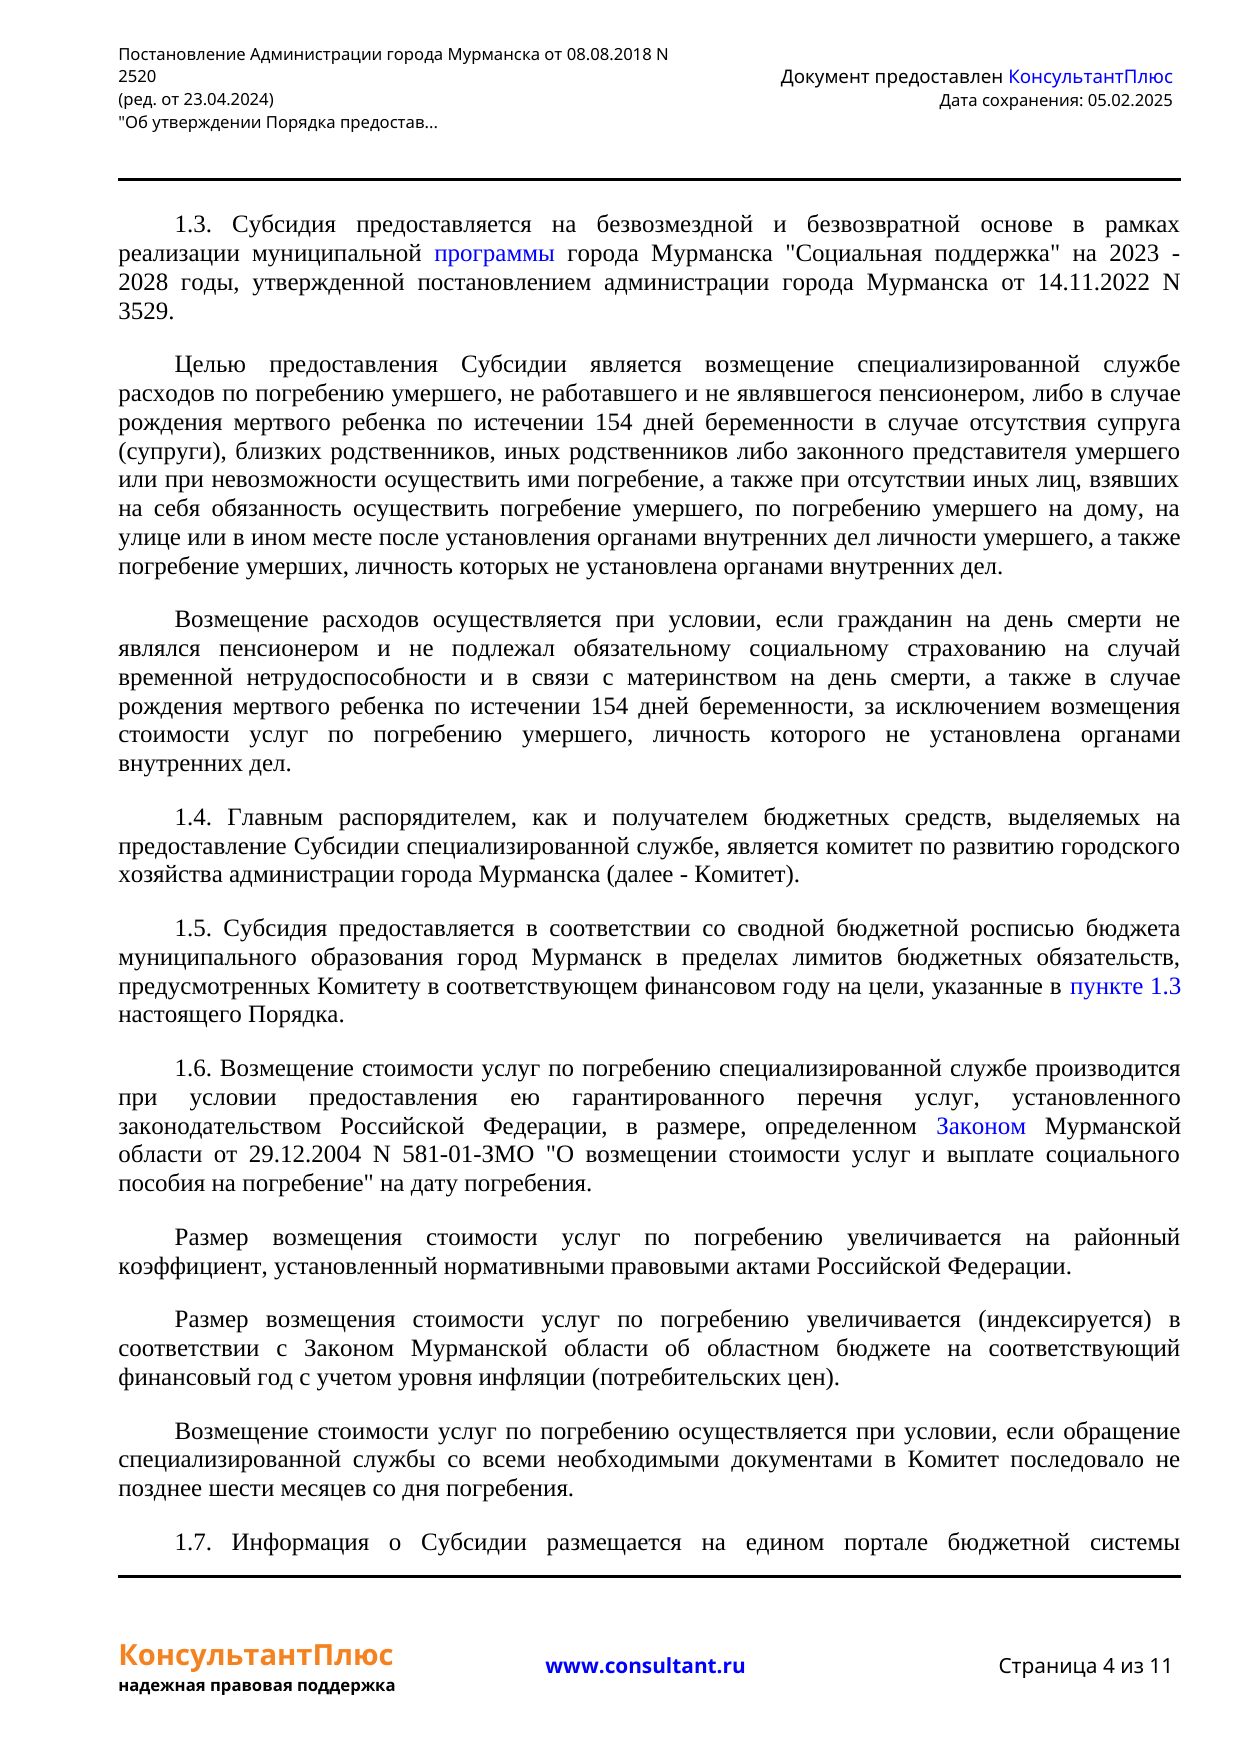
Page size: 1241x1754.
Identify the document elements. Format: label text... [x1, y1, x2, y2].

text Целью предоставления Субсидии является возмещение специализированной службе расходов по погребению умершего, не работавшего и не являвшегося пенсионером, либо в случае рождения мертвого ребенка по истечении 154 дней беременности в случае отсутствия супруга (супруги), близких родственников, иных родственников либо законного представителя умершего или при невозможности осуществить ими погребение, а также при отсутствии иных лиц, взявших на себя обязанность осуществить погребение умершего, по погребению умершего на дому, на улице или в ином месте после установления органами внутренних дел личности умершего, а также погребение умерших, личность которых не установлена органами внутренних дел. [118, 349, 1181, 579]
text 1.4. Главным распорядителем, как и получателем бюджетных средств, выделяемых на предоставление Субсидии специализированной службе, является комитет по развитию городского хозяйства администрации города Мурманска (далее - Комитет). [118, 802, 1181, 888]
text 1.5. Субсидия предоставляется в соответствии со сводной бюджетной росписью бюджета муниципального образования город Мурманск в пределах лимитов бюджетных обязательств, предусмотренных Комитету в соответствующем финансовом году на цели, указанные в пункте 1.3 настоящего Порядка. [118, 913, 1181, 1028]
text 1.3. Субсидия предоставляется на безвозмездной и безвозвратной основе в рамках реализации муниципальной программы города Мурманска "Социальная поддержка" на 2023 - 2028 годы, утвержденной постановлением администрации города Мурманска от 14.11.2022 N 3529. [118, 209, 1181, 324]
text Возмещение расходов осуществляется при условии, если гражданин на день смерти не являлся пенсионером и не подлежал обязательному социальному страхованию на случай временной нетрудоспособности и в связи с материнством на день смерти, а также в случае рождения мертвого ребенка по истечении 154 дней беременности, за исключением возмещения стоимости услуг по погребению умершего, личность которого не установлена органами внутренних дел. [118, 604, 1181, 777]
text Возмещение стоимости услуг по погребению осуществляется при условии, если обращение специализированной службы со всеми необходимыми документами в Комитет последовало не позднее шести месяцев со дня погребения. [118, 1416, 1181, 1502]
text Размер возмещения стоимости услуг по погребению увеличивается на районный коэффициент, установленный нормативными правовыми актами Российской Федерации. [118, 1222, 1181, 1279]
text Размер возмещения стоимости услуг по погребению увеличивается (индексируется) в соответствии с Законом Мурманской области об областном бюджете на соответствующий финансовый год с учетом уровня инфляции (потребительских цен). [118, 1304, 1181, 1391]
text 1.6. Возмещение стоимости услуг по погребению специализированной службе производится при условии предоставления ею гарантированного перечня услуг, установленного законодательством Российской Федерации, в размере, определенном Законом Мурманской области от 29.12.2004 N 581-01-ЗМО "О возмещении стоимости услуг и выплате социального пособия на погребение" на дату погребения. [118, 1053, 1181, 1197]
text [118, 1527, 1181, 1556]
